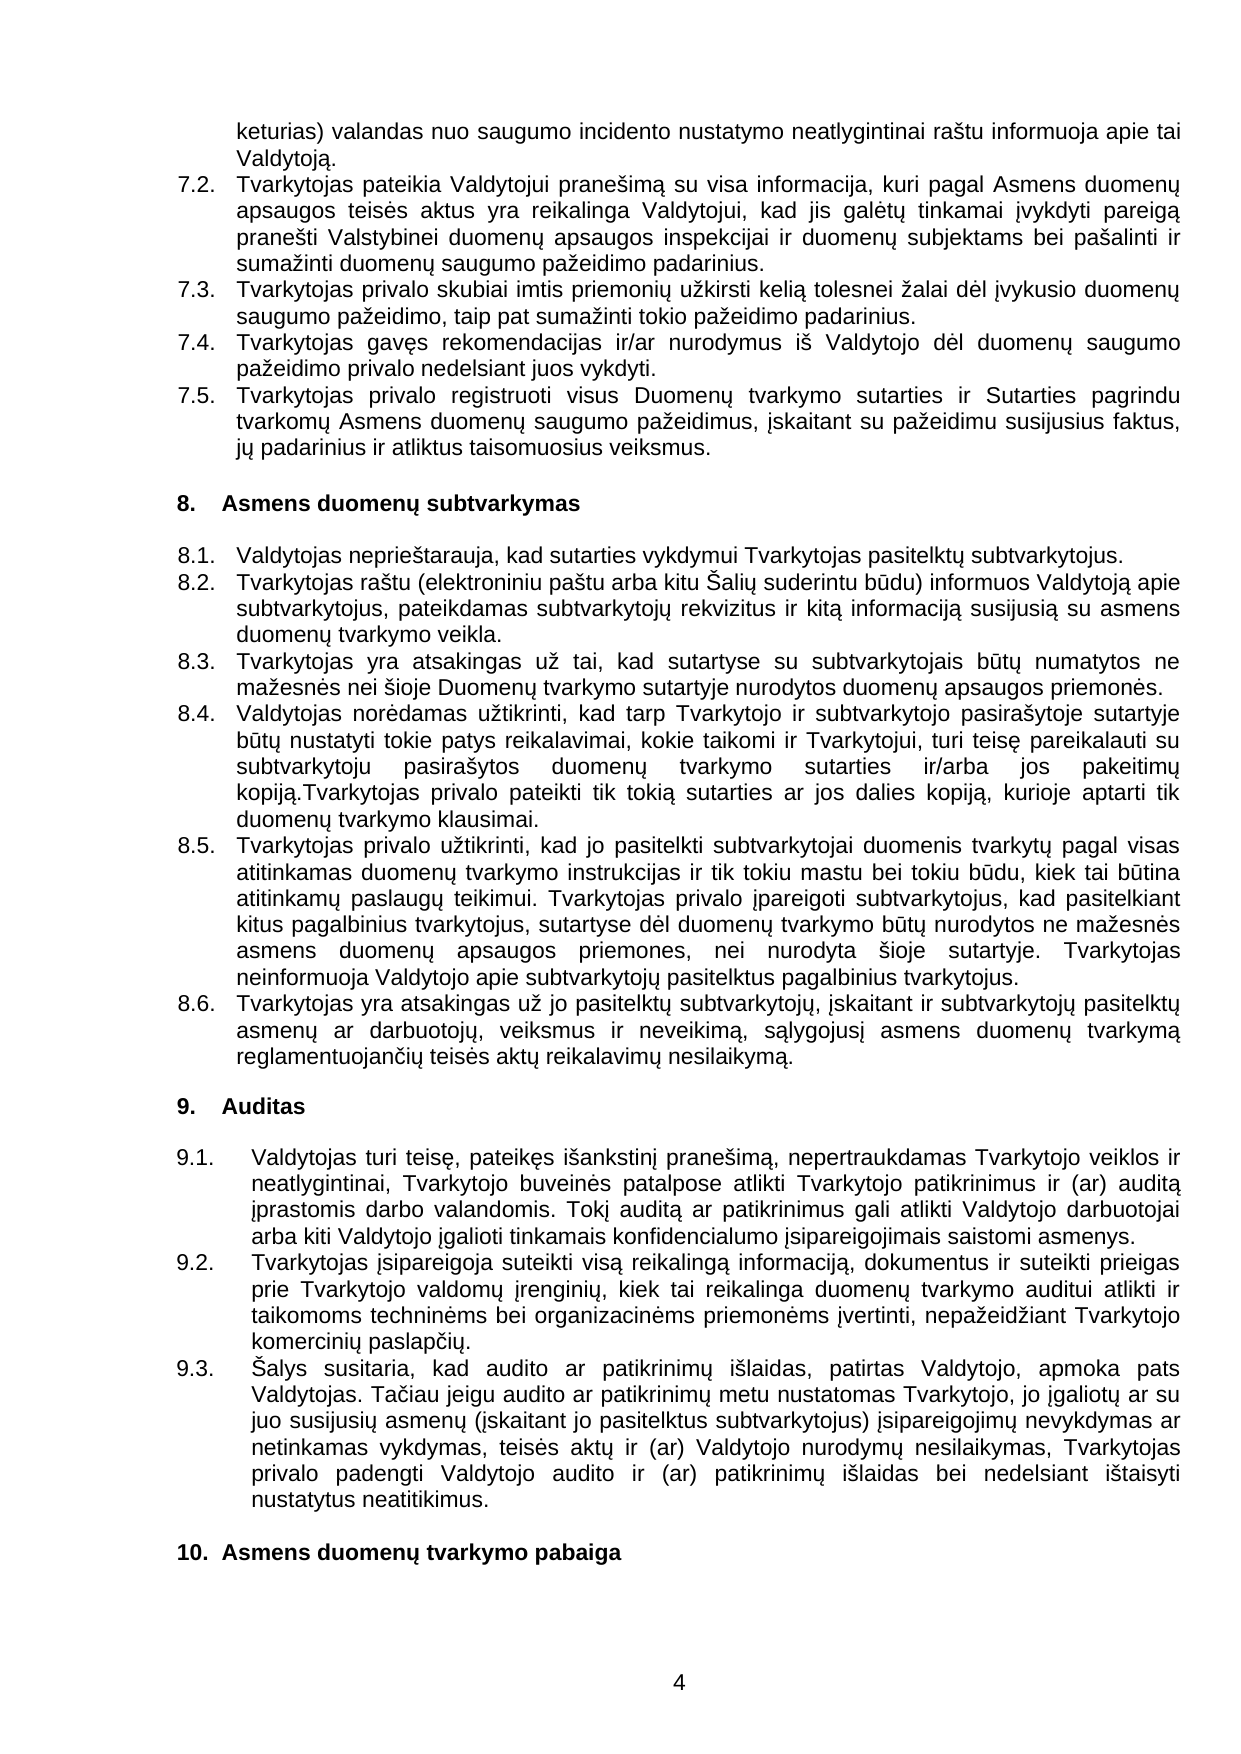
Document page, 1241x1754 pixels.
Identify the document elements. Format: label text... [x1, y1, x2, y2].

subtitle Tvarkytojas yra atsakingas už tai, kad sutartyse su subtvarkytojais būtų numatytos ne mažesnės nei šioje Duomenų tvarkymo sutartyje nurodytos duomenų apsaugos priemonės. [177, 648, 1181, 700]
subtitle Tvarkytojas pateikia Valdytojui pranešimą su visa informacija, kuri pagal Asmens duomenų apsaugos teisės aktus yra reikalinga Valdytojui, kad jis galėtų tinkamai įvykdyti pareigą pranešti Valstybinei duomenų apsaugos inspekcijai ir duomenų subjektams bei pašalinti ir sumažinti duomenų saugumo pažeidimo padarinius. [177, 171, 1181, 276]
subtitle Asmens duomenų tvarkymo pabaiga [177, 1539, 1181, 1565]
list Valdytojas norėdamas užtikrinti, kad tarp Tvarkytojo ir subtvarkytojo pasirašytoje sutartyje būtų nustatyti tokie patys reikalavimai, kokie taikomi ir Tvarkytojui, turi teisę pareikalauti su subtvarkytoju pasirašytos duomenų tvarkymo sutarties ir/arba jos pakeitimų kopiją.Tvarkytojas privalo pateikti tik tokią sutarties ar jos dalies kopiją, kurioje aptarti tik duomenų tvarkymo klausimai. [177, 700, 1181, 832]
list Tvarkytojas įsipareigoja suteikti visą reikalingą informaciją, dokumentus ir suteikti prieigas prie Tvarkytojo valdomų įrenginių, kiek tai reikalinga duomenų tvarkymo auditui atlikti ir taikomoms techninėms bei organizacinėms priemonėms įvertinti, nepažeidžiant Tvarkytojo komercinių paslapčių. [176, 1249, 1181, 1354]
subtitle Tvarkytojas privalo užtikrinti, kad jo pasitelkti subtvarkytojai duomenis tvarkytų pagal visas atitinkamas duomenų tvarkymo instrukcijas ir tik tokiu mastu bei tokiu būdu, kiek tai būtina atitinkamų paslaugų teikimui. Tvarkytojas privalo įpareigoti subtvarkytojus, kad pasitelkiant kitus pagalbinius tvarkytojus, sutartyse dėl duomenų tvarkymo būtų nurodytos ne mažesnės asmens duomenų apsaugos priemones, nei nurodyta šioje sutartyje. Tvarkytojas neinformuoja Valdytojo apie subtvarkytojų pasitelktus pagalbinius tvarkytojus. [177, 832, 1181, 990]
list Tvarkytojas privalo skubiai imtis priemonių užkirsti kelią tolesnei žalai dėl įvykusio duomenų saugumo pažeidimo, taip pat sumažinti tokio pažeidimo padarinius. [177, 276, 1181, 329]
subtitle Tvarkytojas yra atsakingas už jo pasitelktų subtvarkytojų, įskaitant ir subtvarkytojų pasitelktų asmenų ar darbuotojų, veiksmus ir neveikimą, sąlygojusį asmens duomenų tvarkymą reglamentuojančių teisės aktų reikalavimų nesilaikymą. [177, 990, 1181, 1069]
list Tvarkytojas privalo registruoti visus Duomenų tvarkymo sutarties ir Sutarties pagrindu tvarkomų Asmens duomenų saugumo pažeidimus, įskaitant su pažeidimu susijusius faktus, jų padarinius ir atliktus taisomuosius veiksmus. [177, 382, 1181, 461]
list Tvarkytojas gavęs rekomendacijas ir/ar nurodymus iš Valdytojo dėl duomenų saugumo pažeidimo privalo nedelsiant juos vykdyti. [177, 329, 1181, 382]
subtitle Tvarkytojas raštu (elektroniniu paštu arba kitu Šalių suderintu būdu) informuos Valdytoją apie subtvarkytojus, pateikdamas subtvarkytojų rekvizitus ir kitą informaciją susijusią su asmens duomenų tvarkymo veikla. [177, 568, 1181, 648]
list Valdytojas turi teisę, pateikęs išankstinį pranešimą, nepertraukdamas Tvarkytojo veiklos ir neatlygintinai, Tvarkytojo buveinės patalpose atlikti Tvarkytojo patikrinimus ir (ar) auditą įprastomis darbo valandomis. Tokį auditą ar patikrinimus gali atlikti Valdytojo darbuotojai arba kiti Valdytojo įgalioti tinkamais konfidencialumo įsipareigojimais saistomi asmenys. [176, 1144, 1181, 1249]
subtitle Auditas [177, 1093, 1181, 1120]
subtitle Valdytojas neprieštarauja, kad sutarties vykdymui Tvarkytojas pasitelktų subtvarkytojus. [177, 542, 1181, 568]
list Šalys susitaria, kad audito ar patikrinimų išlaidas, patirtas Valdytojo, apmoka pats Valdytojas. Tačiau jeigu audito ar patikrinimų metu nustatomas Tvarkytojo, jo įgaliotų ar su juo susijusių asmenų (įskaitant jo pasitelktus subtvarkytojus) įsipareigojimų nevykdymas ar netinkamas vykdymas, teisės aktų ir (ar) Valdytojo nurodymų nesilaikymas, Tvarkytojas privalo padengti Valdytojo audito ir (ar) patikrinimų išlaidas bei nedelsiant ištaisyti nustatytus neatitikimus. [176, 1354, 1181, 1513]
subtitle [177, 118, 1181, 171]
subtitle Asmens duomenų subtvarkymas [177, 489, 1181, 516]
